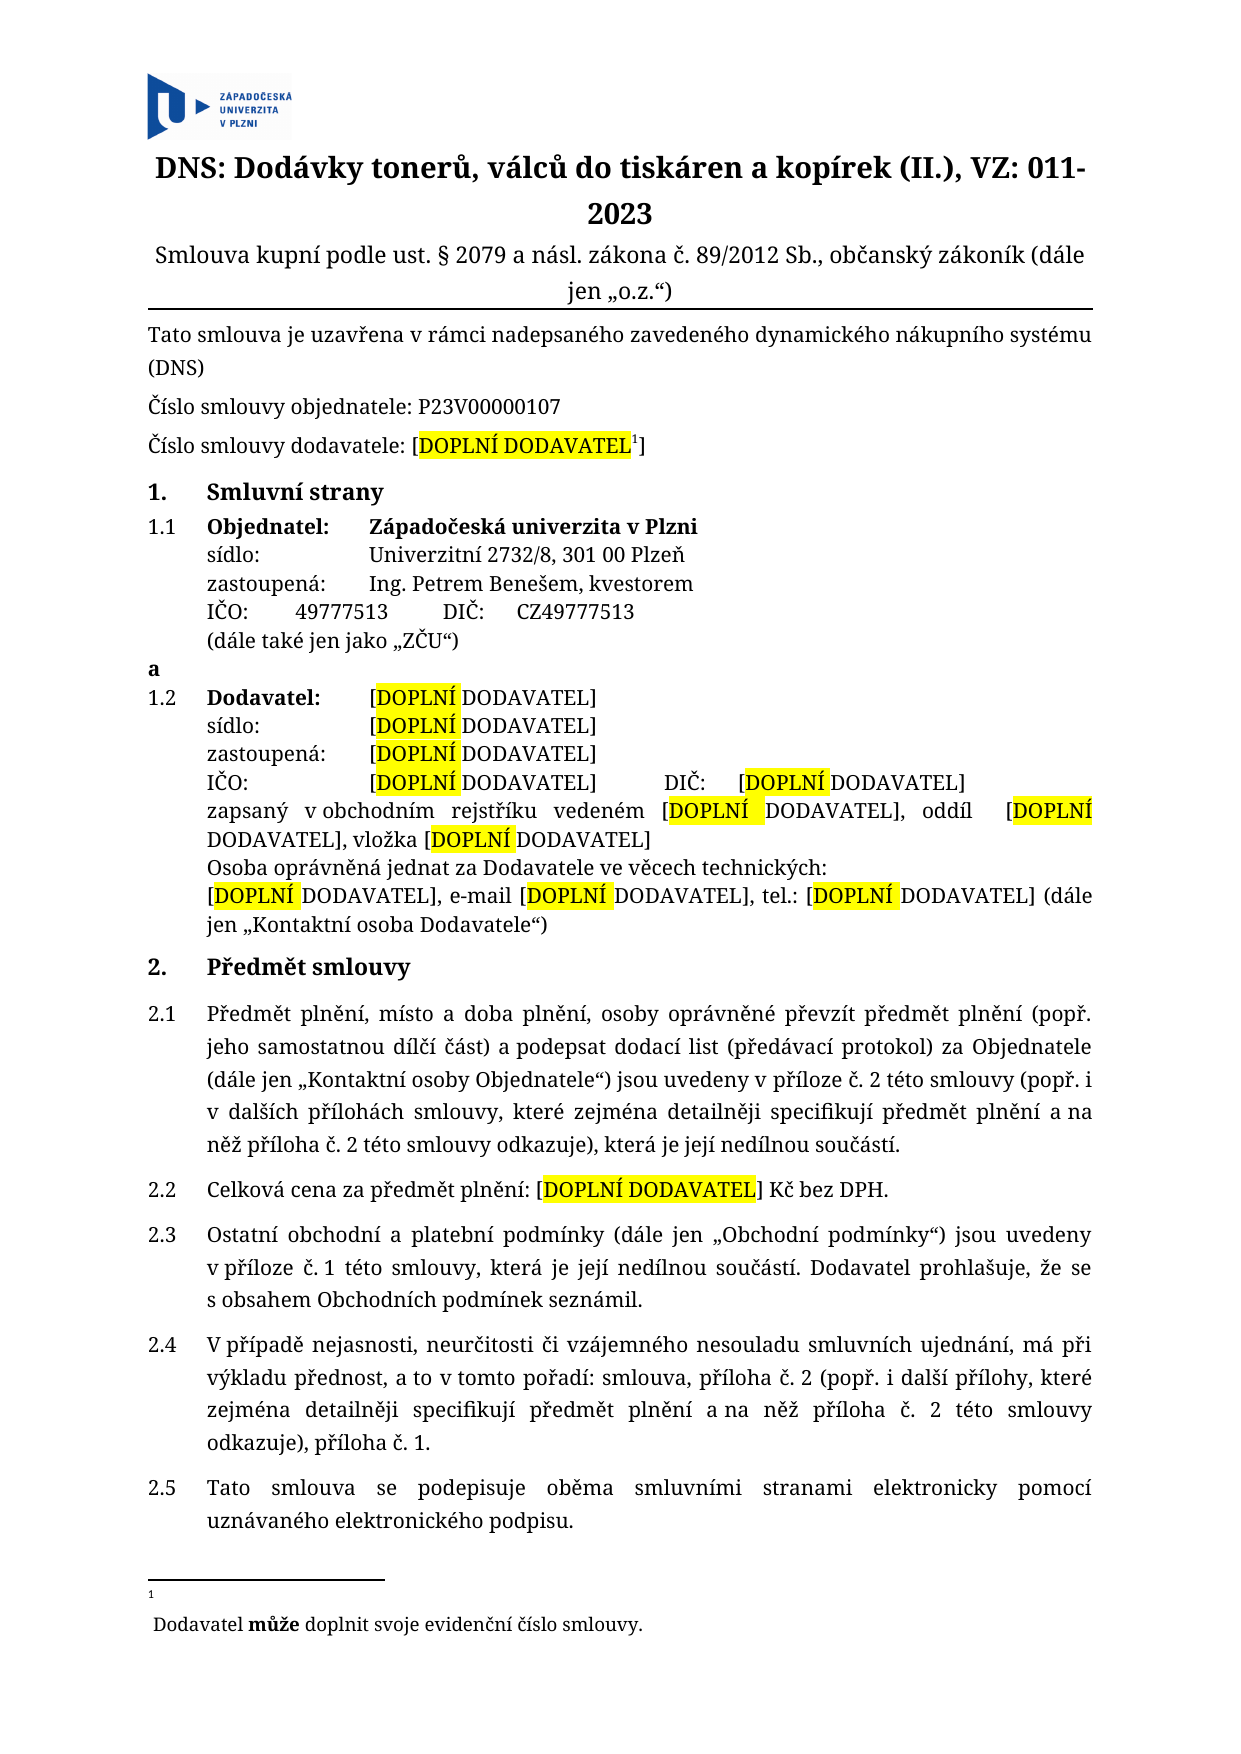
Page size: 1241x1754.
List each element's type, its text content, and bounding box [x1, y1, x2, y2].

text IČO: 49777513 DIČ: CZ49777513 [207, 597, 1093, 626]
list V případě nejasnosti, neurčitosti či vzájemného nesouladu smluvních ujednání, má při výkladu přednost, a to v tomto pořadí: smlouva, příloha č. 2 (popř. i další přílohy, které zejména detailněji specifikují předmět plnění a na něž příloha č. 2 této smlouvy odkazuje), příloha č. 1. [148, 1330, 1093, 1457]
text a [148, 654, 1093, 683]
text [DOPLNÍ DODAVATEL], e-mail [DOPLNÍ DODAVATEL], tel.: [DOPLNÍ DODAVATEL] (dále jen „Kontaktní osoba Dodavatele“) [207, 882, 1093, 938]
text Tato smlouva je uzavřena v rámci nadepsaného zavedeného dynamického nákupního systému (DNS) [148, 321, 1093, 382]
text (dále také jen jako „ZČU“) [207, 626, 1093, 654]
list Předmět plnění, místo a doba plnění, osoby oprávněné převzít předmět plnění (popř. jeho samostatnou dílčí část) a podepsat dodací list (předávací protokol) za Objednatele (dále jen „Kontaktní osoby Objednatele“) jsou uvedeny v příloze č. 2 této smlouvy (popř. i v dalších přílohách smlouvy, které zejména detailněji specifikují předmět plnění a na něž příloha č. 2 této smlouvy odkazuje), která je její nedílnou součástí. [148, 999, 1093, 1158]
text zastoupená: Ing. Petrem Benešem, kvestorem [207, 569, 1093, 597]
list Tato smlouva se podepisuje oběma smluvními stranami elektronicky pomocí uznávaného elektronického podpisu. [148, 1473, 1093, 1534]
text IČO: [DOPLNÍ DODAVATEL] DIČ: [DOPLNÍ DODAVATEL] [207, 768, 376, 796]
text Osoba oprávněná jednat za Dodavatele ve věcech technických: [207, 853, 1093, 882]
text DNS: Dodávky tonerů, válců do tiskáren a kopírek (II.), VZ: 011-2023 [148, 148, 1093, 233]
text zastoupená: [DOPLNÍ DODAVATEL] [207, 739, 1093, 768]
text sídlo: [DOPLNÍ DODAVATEL] [207, 711, 376, 739]
text Číslo smlouvy dodavatele: [DOPLNÍ DODAVATEL] [148, 431, 419, 459]
list Celková cena za předmět plnění: [DOPLNÍ DODAVATEL] Kč bez DPH. [756, 1175, 1093, 1203]
list Dodavatel: [DOPLNÍ DODAVATEL] [461, 683, 1093, 711]
list Předmět smlouvy [148, 951, 1093, 982]
list Smluvní strany [148, 476, 1093, 507]
list Celková cena za předmět plnění: [DOPLNÍ DODAVATEL] Kč bez DPH. [148, 1175, 543, 1203]
picture [147, 73, 292, 140]
text sídlo: [DOPLNÍ DODAVATEL] [461, 711, 1093, 739]
text sídlo: Univerzitní 2732/8, 301 00 Plzeň [207, 540, 1093, 569]
text IČO: [DOPLNÍ DODAVATEL] DIČ: [DOPLNÍ DODAVATEL] [830, 768, 1093, 796]
text Smlouva kupní podle ust. § 2079 a násl. zákona č. 89/2012 Sb., občanský zákoník (dále jen „o.z.“) [148, 239, 1093, 308]
text zapsaný v obchodním rejstříku vedeném [DOPLNÍ DODAVATEL], oddíl [DOPLNÍ DODAVATEL], vložka [DOPLNÍ DODAVATEL] [207, 796, 1093, 853]
list Dodavatel: [DOPLNÍ DODAVATEL] [148, 683, 376, 711]
text Číslo smlouvy objednatele: P23V00000107 [148, 392, 1093, 421]
list Objednatel: Západočeská univerzita v Plzni [148, 512, 1093, 540]
list Ostatní obchodní a platební podmínky (dále jen „Obchodní podmínky“) jsou uvedeny v příloze č. 1 této smlouvy, která je její nedílnou součástí. Dodavatel prohlašuje, že se s obsahem Obchodních podmínek seznámil. [148, 1220, 1093, 1314]
text IČO: [DOPLNÍ DODAVATEL] DIČ: [DOPLNÍ DODAVATEL] [461, 768, 745, 796]
text Číslo smlouvy dodavatele: [DOPLNÍ DODAVATEL] [631, 431, 1093, 459]
